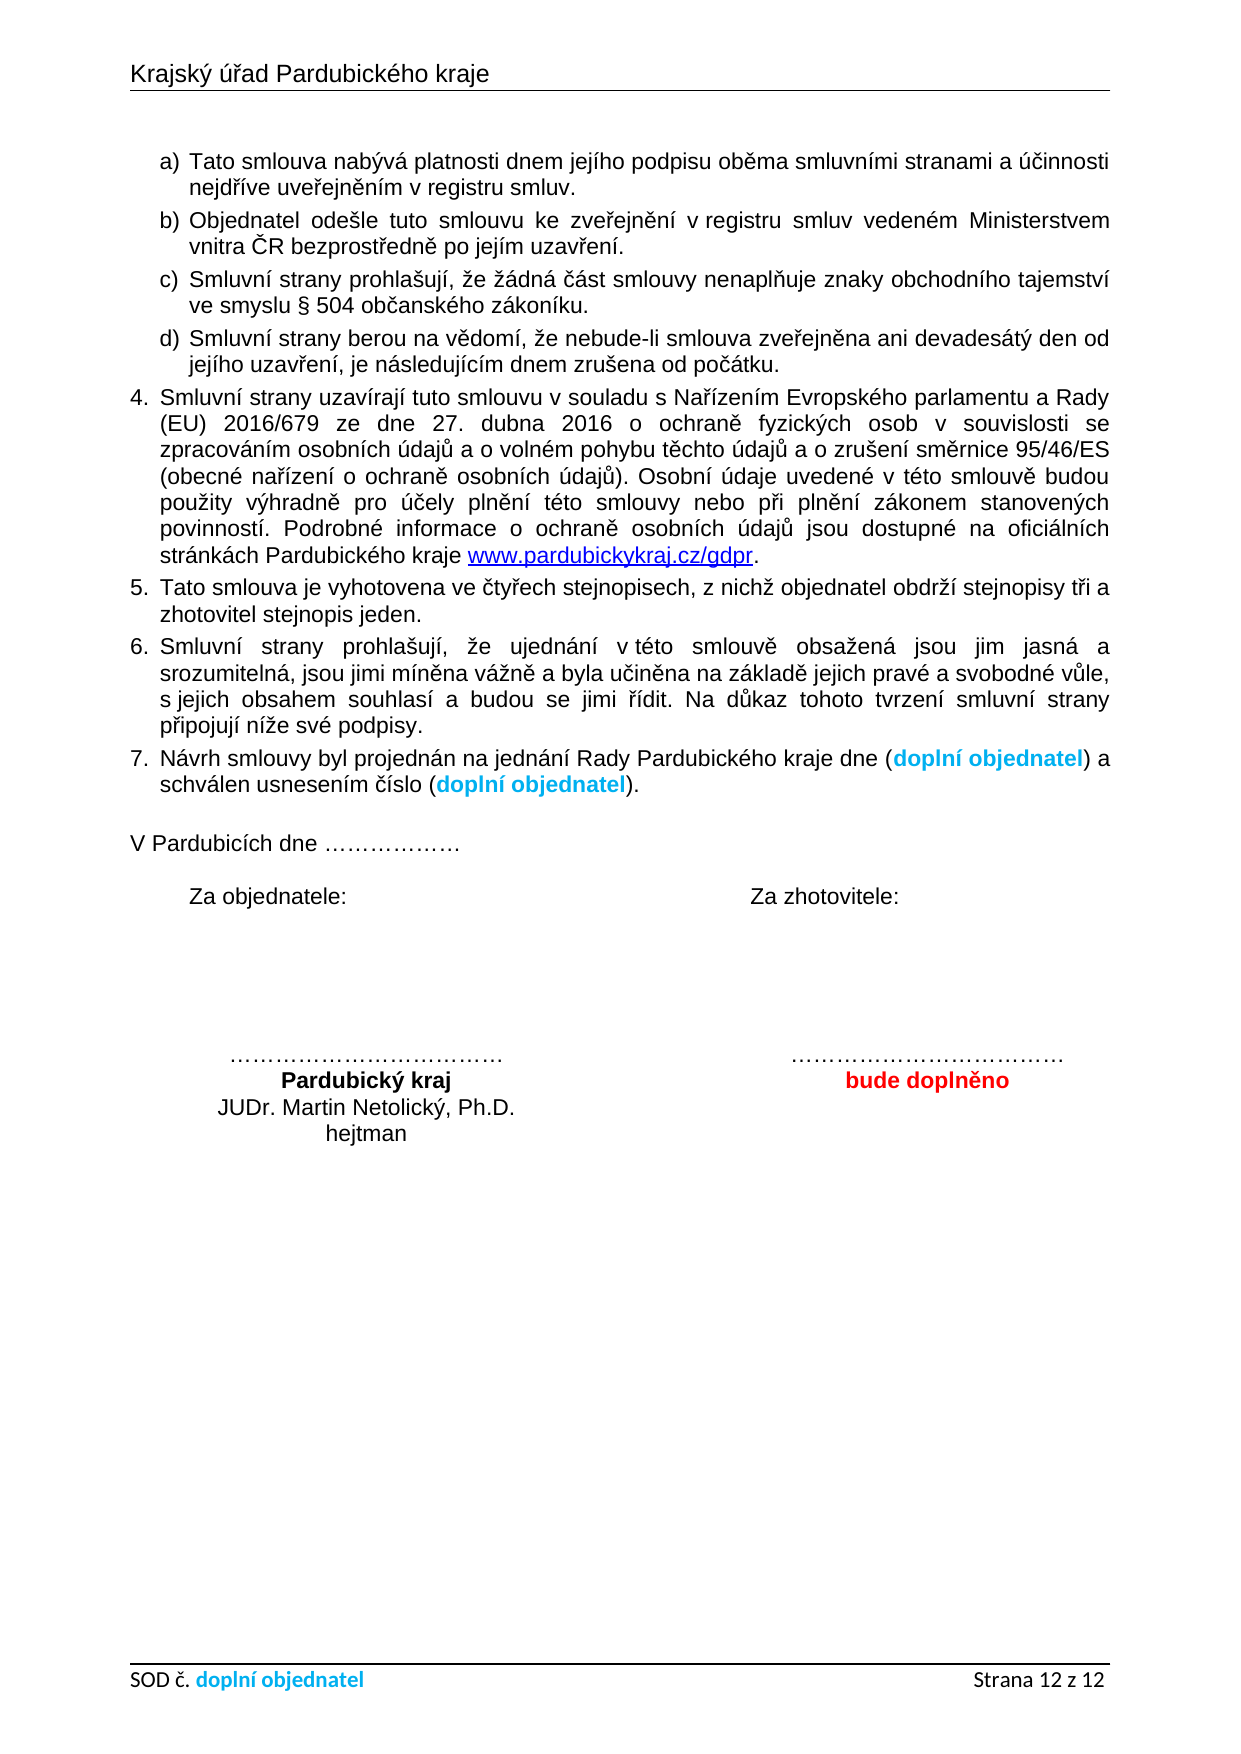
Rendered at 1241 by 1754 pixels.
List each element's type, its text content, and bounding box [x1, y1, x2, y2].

list Tato smlouva je vyhotovena ve čtyřech stejnopisech, z nichž objednatel obdrží stejnopisy tři a zhotovitel stejnopis jeden. [130, 574, 1110, 627]
list Návrh smlouvy byl projednán na jednání Rady Pardubického kraje dne (doplní objednatel) a schválen usnesením číslo (doplní objednatel). [130, 745, 1110, 798]
list Tato smlouva nabývá platnosti dnem jejího podpisu oběma smluvními stranami a účinnosti nejdříve uveřejněním v registru smluv. [159, 148, 1110, 200]
list Smluvní strany berou na vědomí, že nebude-li smlouva zveřejněna ani devadesátý den od jejího uzavření, je následujícím dnem zrušena od počátku. [159, 324, 1110, 377]
text Za objednatele: Za zhotovitele: [130, 883, 1119, 909]
text hejtman [130, 1120, 1119, 1146]
text Pardubický kraj bude doplněno [130, 1067, 1119, 1094]
list Smluvní strany prohlašují, že ujednání v této smlouvě obsažená jsou jim jasná a srozumitelná, jsou jimi míněna vážně a byla učiněna na základě jejich pravé a svobodné vůle, s jejich obsahem souhlasí a budou se jimi řídit. Na důkaz tohoto tvrzení smluvní strany připojují níže své podpisy. [130, 633, 1110, 739]
text ……………………………… ……………………………… [130, 1041, 1119, 1067]
list Smluvní strany prohlašují, že žádná část smlouvy nenaplňuje znaky obchodního tajemství ve smyslu § 504 občanského zákoníku. [159, 266, 1110, 318]
text V Pardubicích dne ……………… [130, 830, 1190, 857]
list Smluvní strany uzavírají tuto smlouvu v souladu s Nařízením Evropského parlamentu a Rady (EU) 2016/679 ze dne 27. dubna 2016 o ochraně fyzických osob v souvislosti se zpracováním osobních údajů a o volném pohybu těchto údajů a o zrušení směrnice 95/46/ES (obecné nařízení o ochraně osobních údajů). Osobní údaje uvedené v této smlouvě budou použity výhradně pro účely plnění této smlouvy nebo při plnění zákonem stanovených povinností. Podrobné informace o ochraně osobních údajů jsou dostupné na oficiálních stránkách Pardubického kraje www.pardubickykraj.cz/gdpr. [130, 383, 1110, 568]
list Objednatel odešle tuto smlouvu ke zveřejnění v registru smluv vedeném Ministerstvem vnitra ČR bezprostředně po jejím uzavření. [159, 207, 1110, 259]
text JUDr. Martin Netolický, Ph.D. [130, 1094, 1119, 1120]
